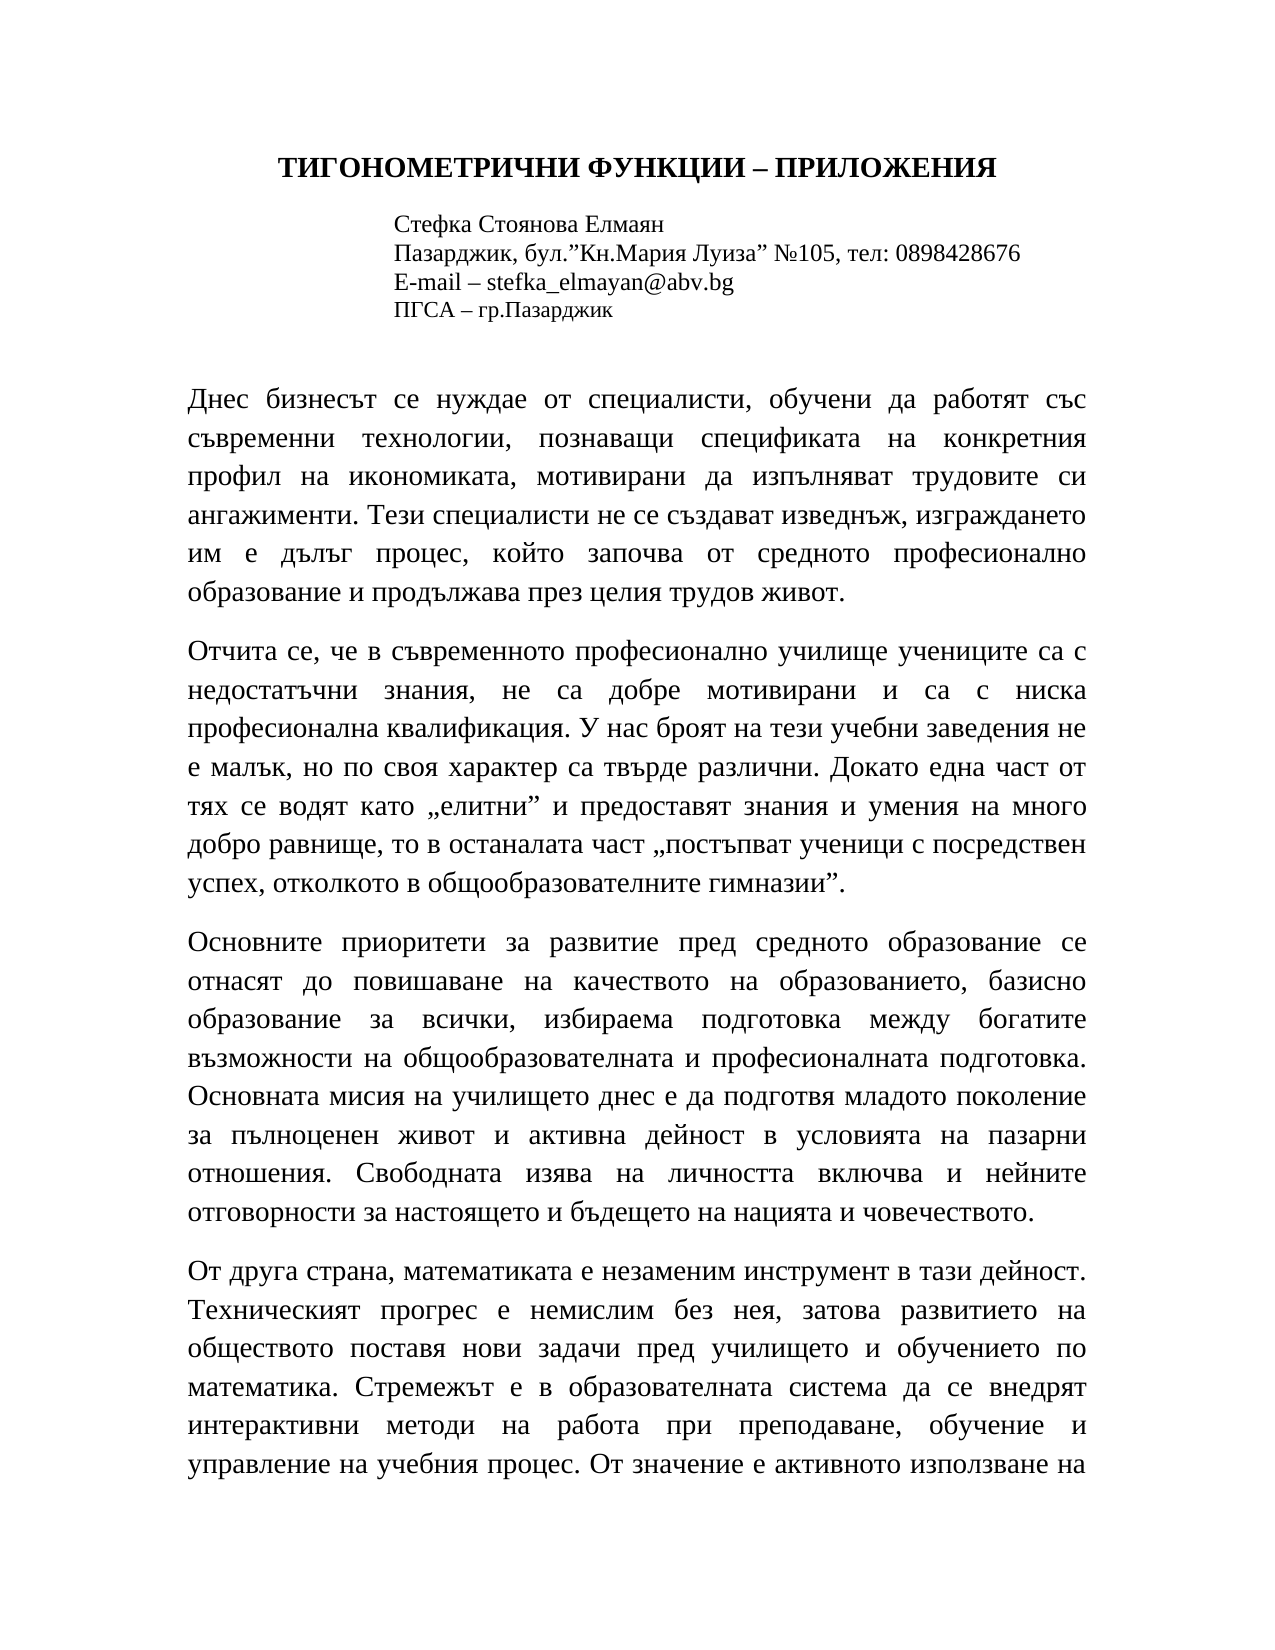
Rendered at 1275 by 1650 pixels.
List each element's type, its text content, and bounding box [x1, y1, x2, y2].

text ПГСА – гр.Пазарджик [187, 296, 1087, 322]
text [187, 1253, 1087, 1479]
text Стефка Стоянова Елмаян [187, 209, 1087, 238]
text Отчита се, че в съвременното професионално училище учениците са с недостатъчни знания, не са добре мотивирани и са с ниска професионална квалификация. У нас броят на тези учебни заведения не е малък, но по своя характер са твърде различни. Докато една част от тях се водят като „елитни” и предоставят знания и умения на много добро равнище, то в останалата част „постъпват ученици с посредствен успех, отколкото в общообразователните гимназии”. [187, 633, 1087, 898]
text Днес бизнесът се нуждае от специалисти, обучени да работят със съвременни технологии, познаващи спецификата на конкретния профил на икономиката, мотивирани да изпълняват трудовите си ангажименти. Тези специалисти не се създават изведнъж, изграждането им е дълъг процес, който започва от средното професионално образование и продължава през целия трудов живот. [187, 381, 1087, 608]
text Основните приоритети за развитие пред средното образование се отнасят до повишаване на качеството на образованието, базисно образование за всички, избираема подготовка между богатите възможности на общообразователната и професионалната подготовка. Основната мисия на училището днес е да подготвя младото поколение за пълноценен живот и активна дейност в условията на пазарни отношения. Свободната изява на личността включва и нейните отговорности за настоящето и бъдещето на нацията и човечеството. [187, 924, 1087, 1227]
text E-mail – stefka_elmayan@abv.bg [187, 267, 1087, 296]
text ТИГОНОМЕТРИЧНИ ФУНКЦИИ – ПРИЛОЖЕНИЯ [187, 150, 1087, 183]
text Пазарджик, бул.”Кн.Мария Луиза” №105, тел: 0898428676 [187, 238, 1087, 267]
